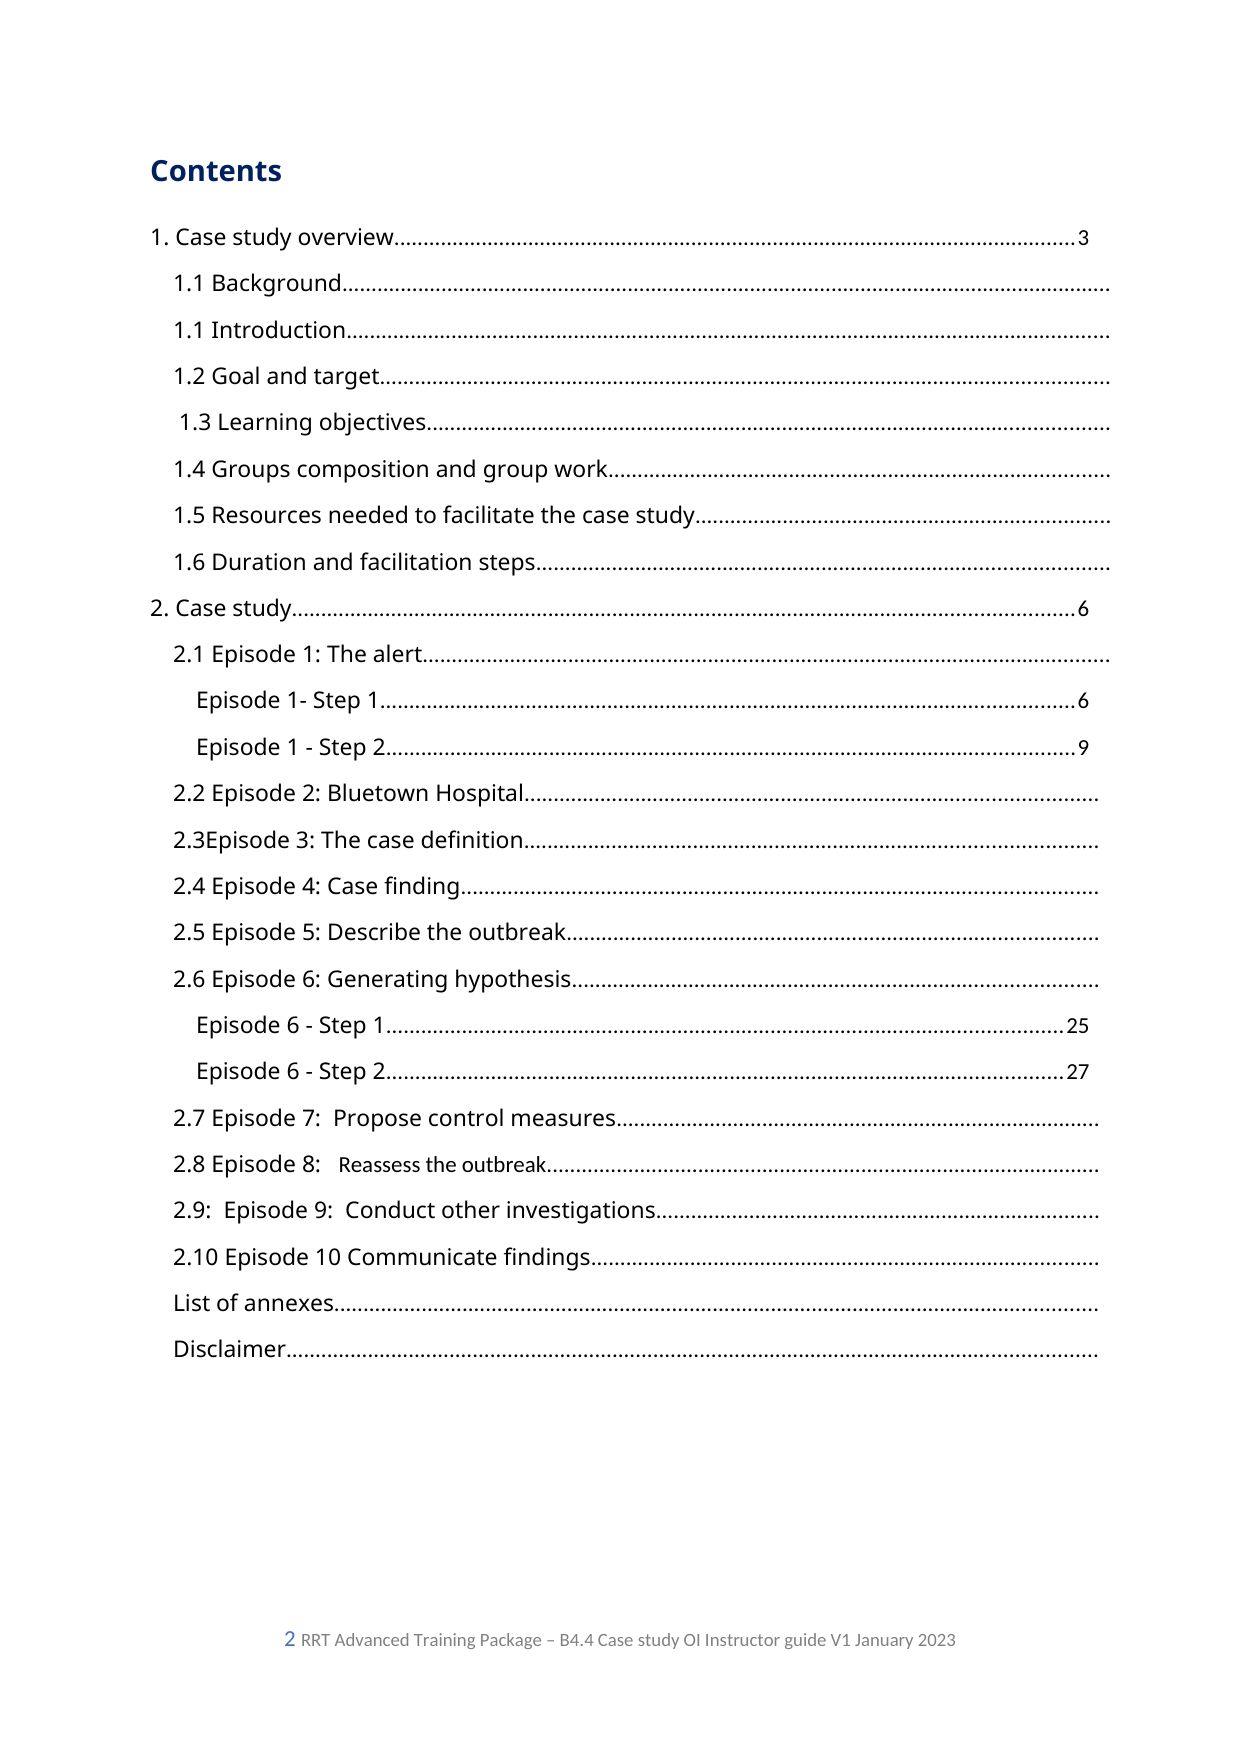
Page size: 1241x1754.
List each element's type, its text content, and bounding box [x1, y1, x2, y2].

text 2.3Episode 3: The case definition 13 [173, 823, 1090, 855]
text 1.1 Background 3 [173, 267, 1090, 298]
text 1.6 Duration and facilitation steps 4 [173, 545, 1090, 577]
text 2.5 Episode 5: Describe the outbreak 18 [173, 916, 1090, 947]
text 2.1 Episode 1: The alert 6 [173, 638, 1090, 669]
text 2. Case study 6 [150, 592, 1090, 623]
text Episode 1- Step 1 6 [196, 684, 1090, 716]
text 2.8 Episode 8: Reassess the outbreak 30 [173, 1148, 1090, 1179]
text 2.9: Episode 9: Conduct other investigations 30 [173, 1194, 1090, 1226]
text 1.1 Introduction 3 [173, 314, 1090, 345]
text 2.10 Episode 10 Communicate findings 32 [173, 1241, 1090, 1272]
text Episode 6 - Step 1 25 [196, 1009, 1090, 1040]
text Disclaimer 34 [173, 1333, 1090, 1365]
text Episode 1 - Step 2 9 [196, 731, 1090, 762]
text 1.4 Groups composition and group work 4 [173, 453, 1090, 484]
text 2.7 Episode 7: Propose control measures 29 [173, 1102, 1090, 1133]
text List of annexes 34 [173, 1287, 1090, 1318]
text Episode 6 - Step 2 27 [196, 1055, 1090, 1087]
text 1.3 Learning objectives 4 [173, 406, 1090, 438]
text Contents [150, 150, 1090, 190]
text 1.5 Resources needed to facilitate the case study 4 [173, 499, 1090, 530]
text 1.2 Goal and target 3 [173, 360, 1090, 391]
text 2.4 Episode 4: Case finding 16 [173, 870, 1090, 901]
text 2.2 Episode 2: Bluetown Hospital 11 [173, 777, 1090, 808]
text 2.6 Episode 6: Generating hypothesis 25 [173, 963, 1090, 994]
text 1. Case study overview 3 [150, 221, 1090, 252]
